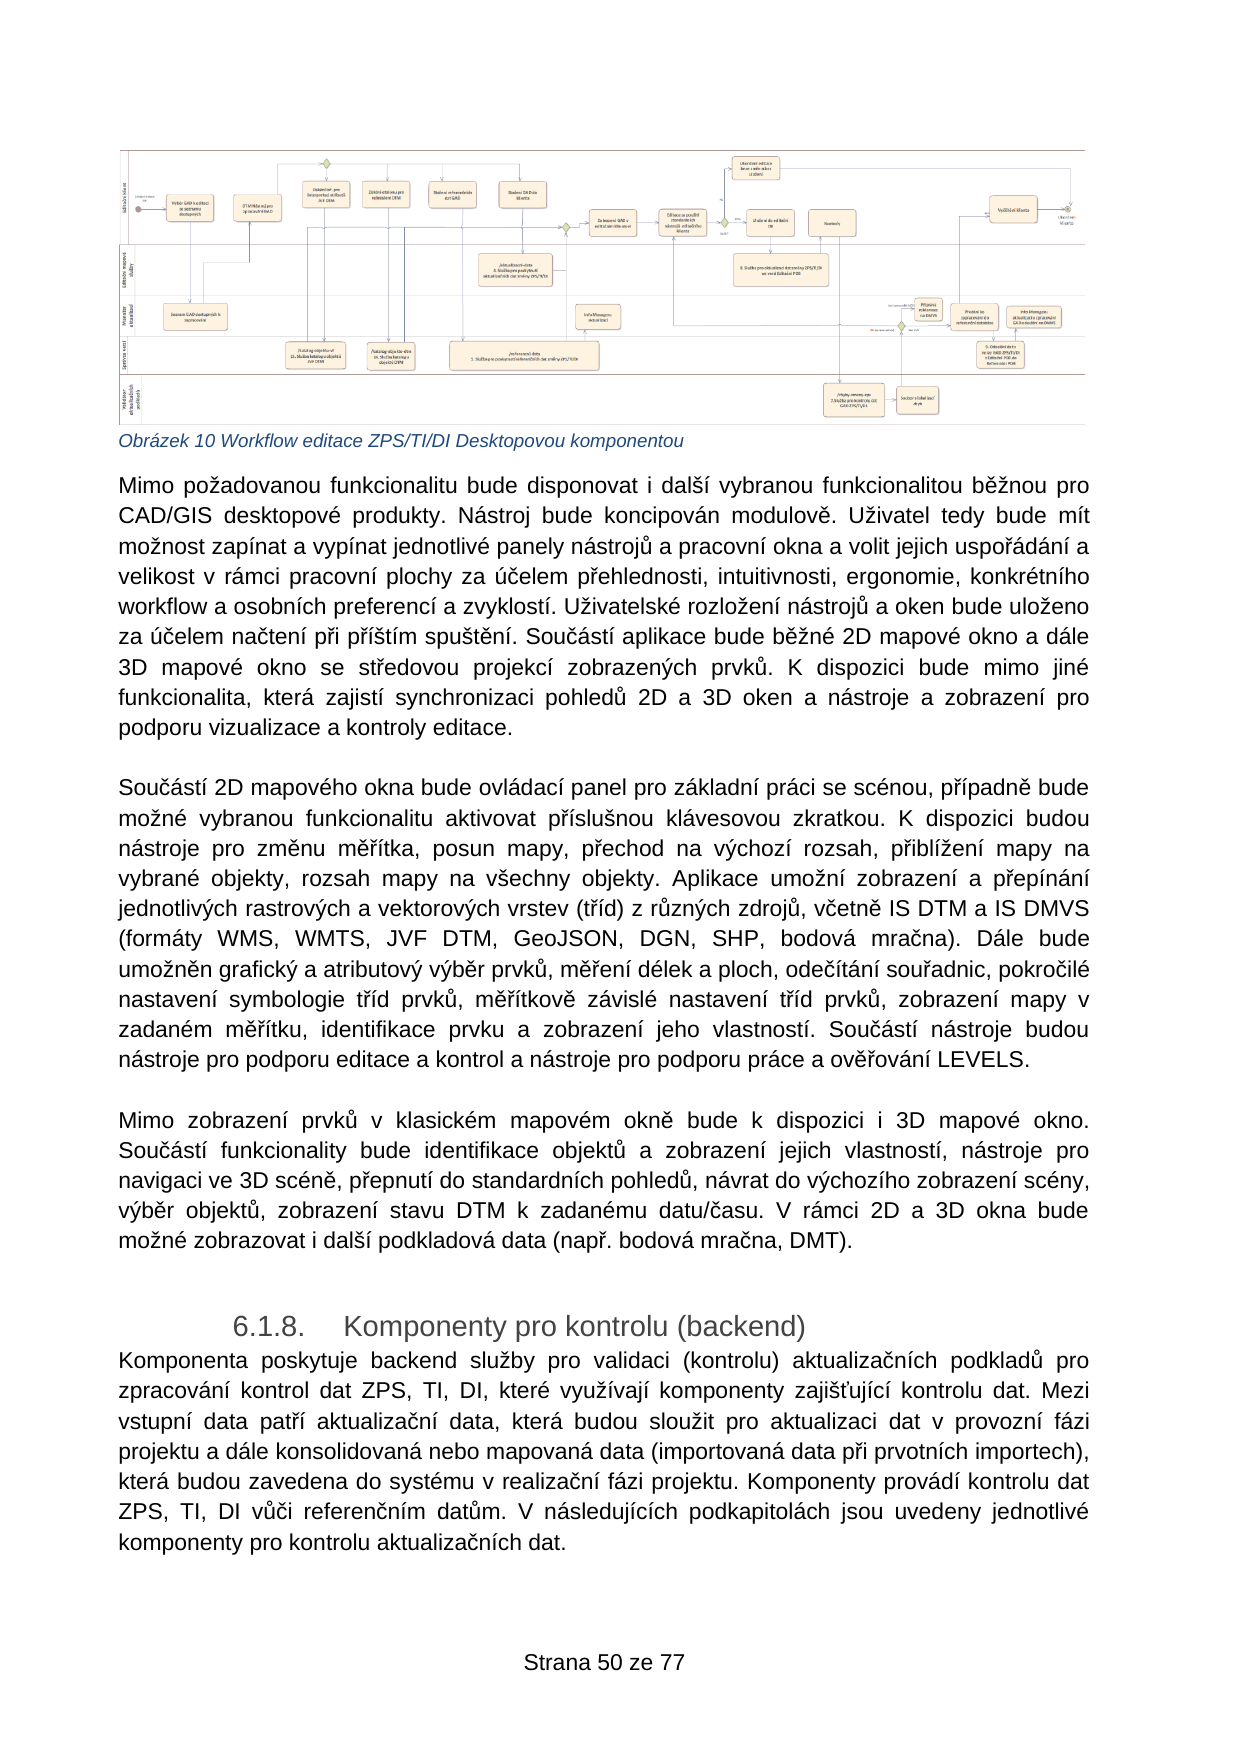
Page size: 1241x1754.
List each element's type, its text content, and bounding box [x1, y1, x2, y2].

text Součástí 2D mapového okna bude ovládací panel pro základní práci se scénou, případně bude možné vybranou funkcionalitu aktivovat příslušnou klávesovou zkratkou. K dispozici budou nástroje pro změnu měřítka, posun mapy, přechod na výchozí rozsah, přiblížení mapy na vybrané objekty, rozsah mapy na všechny objekty. Aplikace umožní zobrazení a přepínání jednotlivých rastrových a vektorových vrstev (tříd) z různých zdrojů, včetně IS DTM a IS DMVS (formáty WMS, WMTS, JVF DTM, GeoJSON, DGN, SHP, bodová mračna). Dále bude umožněn grafický a atributový výběr prvků, měření délek a ploch, odečítání souřadnic, pokročilé nastavení symbologie tříd prvků, měřítkově závislé nastavení tříd prvků, zobrazení mapy v zadaném měřítku, identifikace prvku a zobrazení jeho vlastností. Součástí nástroje budou nástroje pro podporu editace a kontrol a nástroje pro podporu práce a ověřování LEVELS. [118, 774, 1090, 1073]
text Mimo zobrazení prvků v klasickém mapovém okně bude k dispozici i 3D mapové okno. Součástí funkcionality bude identifikace objektů a zobrazení jejich vlastností, nástroje pro navigaci ve 3D scéně, přepnutí do standardních pohledů, návrat do výchozího zobrazení scény, výběr objektů, zobrazení stavu DTM k zadanému datu/času. V rámci 2D a 3D okna bude možné zobrazovat i další podkladová data (např. bodová mračna, DMT). [118, 1107, 1090, 1254]
text Obrázek 10 Workflow editace ZPS/TI/DI Desktopovou komponentou [118, 430, 1090, 451]
text Komponenta poskytuje backend služby pro validaci (kontrolu) aktualizačních podkladů pro zpracování kontrol dat ZPS, TI, DI, které využívají komponenty zajišťující kontrolu dat. Mezi vstupní data patří aktualizační data, která budou sloužit pro aktualizaci dat v provozní fázi projektu a dále konsolidovaná nebo mapovaná data (importovaná data při prvotních importech), která budou zavedena do systému v realizační fázi projektu. Komponenty provádí kontrolu dat ZPS, TI, DI vůči referenčním datům. V následujících podkapitolách jsou uvedeny jednotlivé komponenty pro kontrolu aktualizačních dat. [118, 1347, 1090, 1555]
subtitle Komponenty pro kontrolu (backend) [306, 1309, 1090, 1342]
picture [118, 150, 1086, 426]
text Mimo požadovanou funkcionalitu bude disponovat i další vybranou funkcionalitou běžnou pro CAD/GIS desktopové produkty. Nástroj bude koncipován modulově. Uživatel tedy bude mít možnost zapínat a vypínat jednotlivé panely nástrojů a pracovní okna a volit jejich uspořádání a velikost v rámci pracovní plochy za účelem přehlednosti, intuitivnosti, ergonomie, konkrétního workflow a osobních preferencí a zvyklostí. Uživatelské rozložení nástrojů a oken bude uloženo za účelem načtení při příštím spuštění. Součástí aplikace bude běžné 2D mapové okno a dále 3D mapové okno se středovou projekcí zobrazených prvků. K dispozici bude mimo jiné funkcionalita, která zajistí synchronizaci pohledů 2D a 3D oken a nástroje a zobrazení pro podporu vizualizace a kontroly editace. [118, 472, 1090, 740]
